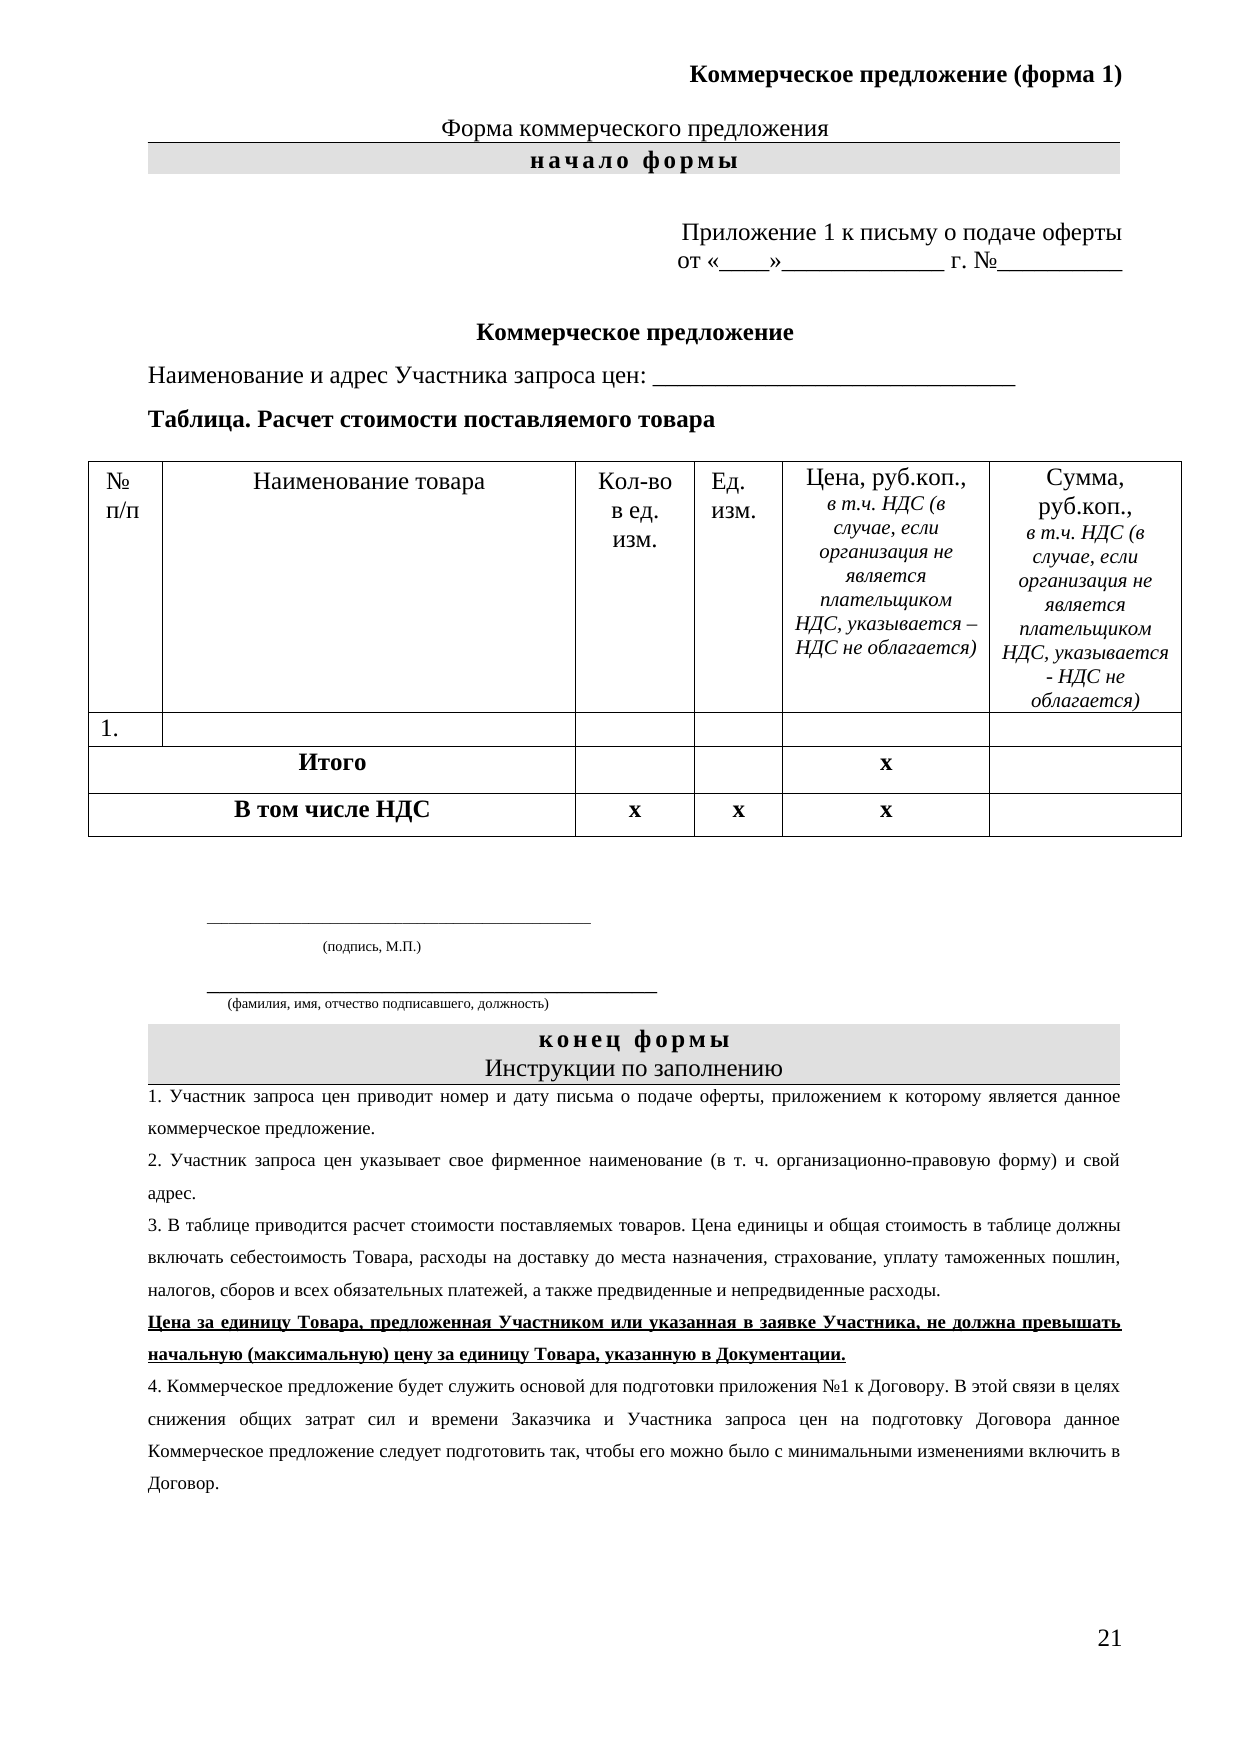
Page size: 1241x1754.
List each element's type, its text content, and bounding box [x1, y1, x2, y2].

table_cell [576, 747, 694, 793]
text Коммерческое предложение [148, 317, 1122, 346]
text Таблица. Расчет стоимости поставляемого товара [148, 404, 1122, 432]
table_cell [576, 713, 694, 746]
table_header Сумма, руб.коп., в т.ч. НДС (в случае, если организация не является плательщиком НДС, указывается - НДС не облагается) [990, 462, 1181, 712]
table_header № п/п [89, 462, 162, 712]
table_cell В том числе НДС [89, 794, 575, 836]
text (фамилия, имя, отчество подписавшего, должность) [148, 995, 738, 1024]
table_cell х [783, 794, 989, 836]
table_cell [783, 713, 989, 746]
table_cell [163, 713, 575, 746]
text ____________________________________ [148, 967, 1122, 995]
table_cell х [695, 794, 782, 836]
table_cell [89, 713, 162, 746]
table_cell х [783, 747, 989, 793]
text Форма коммерческого предложения [148, 113, 1122, 142]
table_header Наименование товара [163, 462, 575, 712]
text _____________________________________________________ [148, 909, 738, 938]
table_header Кол-во в ед. изм. [576, 462, 694, 712]
text начало формы [148, 143, 1120, 174]
text Коммерческое предложение (форма 1) [185, 59, 1122, 88]
text Наименование и адрес Участника запроса цен: _____________________________ [148, 361, 1122, 389]
table_cell х [576, 794, 694, 836]
text Приложение 1 к письму о подаче оферты от «____»_____________ г. №__________ [148, 217, 1122, 274]
text Цена за единицу Товара, предложенная Участником или указанная в заявке Участника, не должна превышать начальную (максимальную) цену за единицу Товара, указанную в Документации. [148, 1331, 1122, 1364]
table_cell [990, 794, 1181, 836]
table_cell [695, 713, 782, 746]
text (подпись, М.П.) [148, 938, 738, 967]
table_cell Итого [89, 747, 575, 793]
table_header Ед. изм. [695, 462, 782, 712]
text конец формы [148, 1024, 1120, 1053]
text 1. Участник запроса цен приводит номер и дату письма о подаче оферты, приложением к которому является данное коммерческое предложение. [148, 1085, 1122, 1138]
table_cell [990, 747, 1181, 793]
text 4. Коммерческое предложение будет служить основой для подготовки приложения №1 к Договору. В этой связи в целях снижения общих затрат сил и времени Заказчика и Участника запроса цен на подготовку Договора данное Коммерческое предложение следует подготовить так, чтобы его можно было с минимальными изменениями включить в Договор. [148, 1375, 1122, 1494]
text Инструкции по заполнению [148, 1053, 1120, 1084]
table_cell [990, 713, 1181, 746]
text Цена за единицу Товара, предложенная Участником или указанная в заявке Участника, не должна превышать начальную (максимальную) цену за единицу Товара, указанную в Документации. [148, 1311, 1122, 1329]
text 2. Участник запроса цен указывает свое фирменное наименование (в т. ч. организационно-правовую форму) и свой адрес. [148, 1149, 1122, 1203]
table_cell [695, 747, 782, 793]
table_header Цена, руб.коп., в т.ч. НДС (в случае, если организация не является плательщиком НДС, указывается – НДС не облагается) [783, 462, 989, 712]
text 3. В таблице приводится расчет стоимости поставляемых товаров. Цена единицы и общая стоимость в таблице должны включать себестоимость Товара, расходы на доставку до места назначения, страхование, уплату таможенных пошлин, налогов, сборов и всех обязательных платежей, а также предвиденные и непредвиденные расходы. [148, 1214, 1122, 1300]
